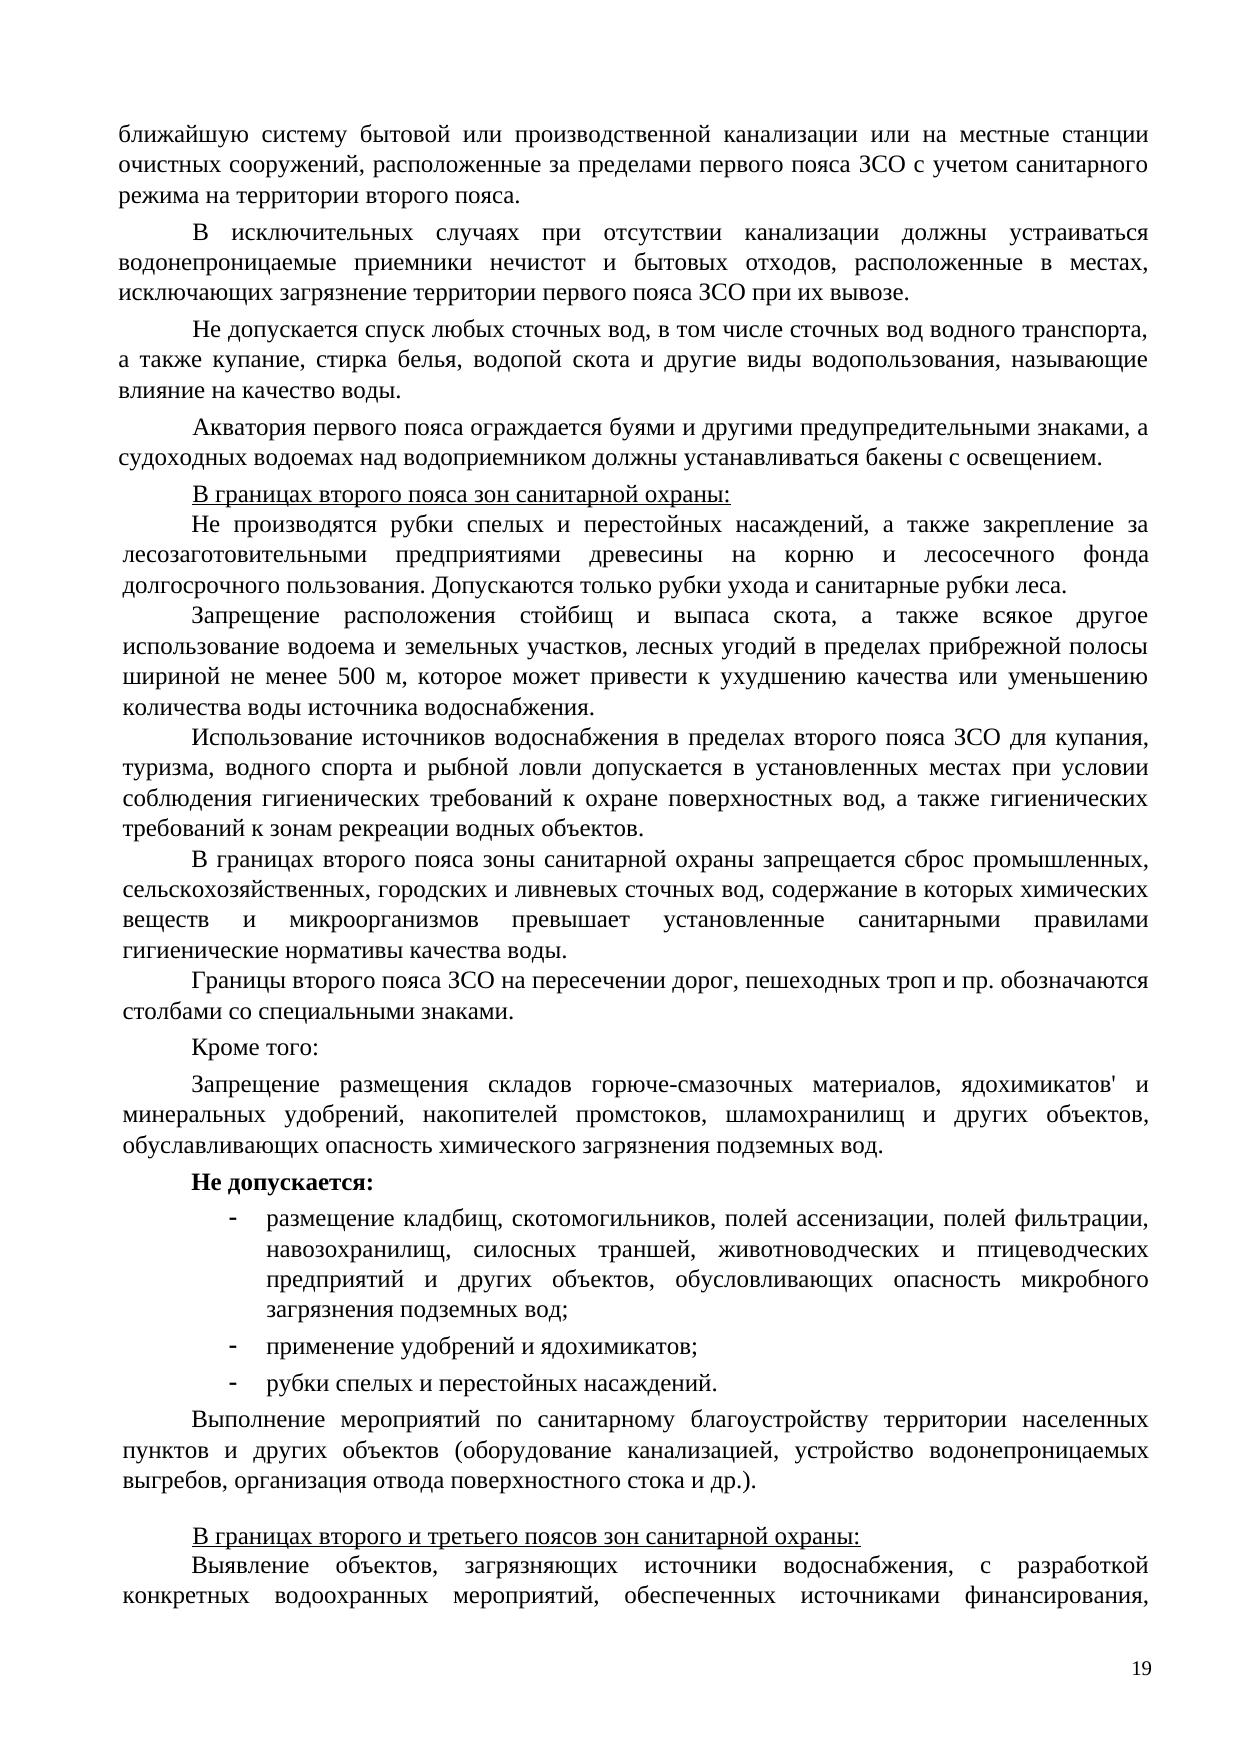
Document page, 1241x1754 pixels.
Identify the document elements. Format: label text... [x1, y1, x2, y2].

text Не допускается: [122, 1166, 1152, 1196]
list размещение кладбищ, скотомогильников, полей ассенизации, полей фильтрации, навозохранилищ, силосных траншей, животноводческих и птицеводческих предприятий и других объектов, обусловливающих опасность микробного загрязнения подземных вод; [228, 1202, 1150, 1324]
text Не допускается спуск любых сточных вод, в том числе сточных вод водного транспорта, а также купание, стирка белья, водопой скота и другие виды водопользования, называющие влияние на качество воды. [118, 313, 1150, 404]
text Запрещение расположения стойбищ и выпаса скота, а также всякое другое использование водоема и земельных участков, лесных угодий в пределах прибрежной полосы шириной не менее 500 м, которое может привести к ухудшению качества или уменьшению количества воды источника водоснабжения. [122, 599, 1150, 721]
text Кроме того: [122, 1031, 1152, 1062]
text Границы второго пояса ЗСО на пересечении дорог, пешеходных троп и пр. обозначаются столбами со специальными знаками. [122, 964, 1150, 1025]
text Использование источников водоснабжения в пределах второго пояса ЗСО для купания, туризма, водного спорта и рыбной ловли допускается в установленных местах при условии соблюдения гигиенических требований к охране поверхностных вод, а также гигиенических требований к зонам рекреации водных объектов. [122, 721, 1150, 843]
list применение удобрений и ядохимикатов; [228, 1330, 1152, 1361]
text Не производятся рубки спелых и перестойных насаждений, а также закрепление за лесозаготовительными предприятиями древесины на корню и лесосечного фонда долгосрочного пользования. Допускаются только рубки ухода и санитарные рубки леса. [122, 508, 1150, 599]
list рубки спелых и перестойных насаждений. [228, 1367, 1152, 1397]
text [122, 1549, 1150, 1610]
text В границах второго и третьего поясов зон санитарной охраны: [118, 1523, 1152, 1549]
text Запрещение размещения складов горюче-смазочных материалов, ядохимикатов' и минеральных удобрений, накопителей промстоков, шламохранилищ и других объектов, обуславливающих опасность химического загрязнения подземных вод. [122, 1068, 1150, 1159]
text В исключительных случаях при отсутствии канализации должны устраиваться водонепроницаемые приемники нечистот и бытовых отходов, расположенные в местах, исключающих загрязнение территории первого пояса ЗСО при их вывозе. [118, 216, 1150, 307]
text Акватория первого пояса ограждается буями и другими предупредительными знаками, а судоходных водоемах над водоприемником должны устанавливаться бакены с освещением. [118, 411, 1150, 471]
text Выполнение мероприятий по санитарному благоустройству территории населенных пунктов и других объектов (оборудование канализацией, устройство водонепроницаемых выгребов, организация отвода поверхностного стока и др.). [122, 1403, 1150, 1495]
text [118, 118, 1150, 209]
text В границах второго пояса зон санитарной охраны: [118, 478, 1152, 508]
text В границах второго пояса зоны санитарной охраны запрещается сброс промышленных, сельскохозяйственных, городских и ливневых сточных вод, содержание в которых химических веществ и микроорганизмов превышает установленные санитарными правилами гигиенические нормативы качества воды. [122, 843, 1150, 964]
